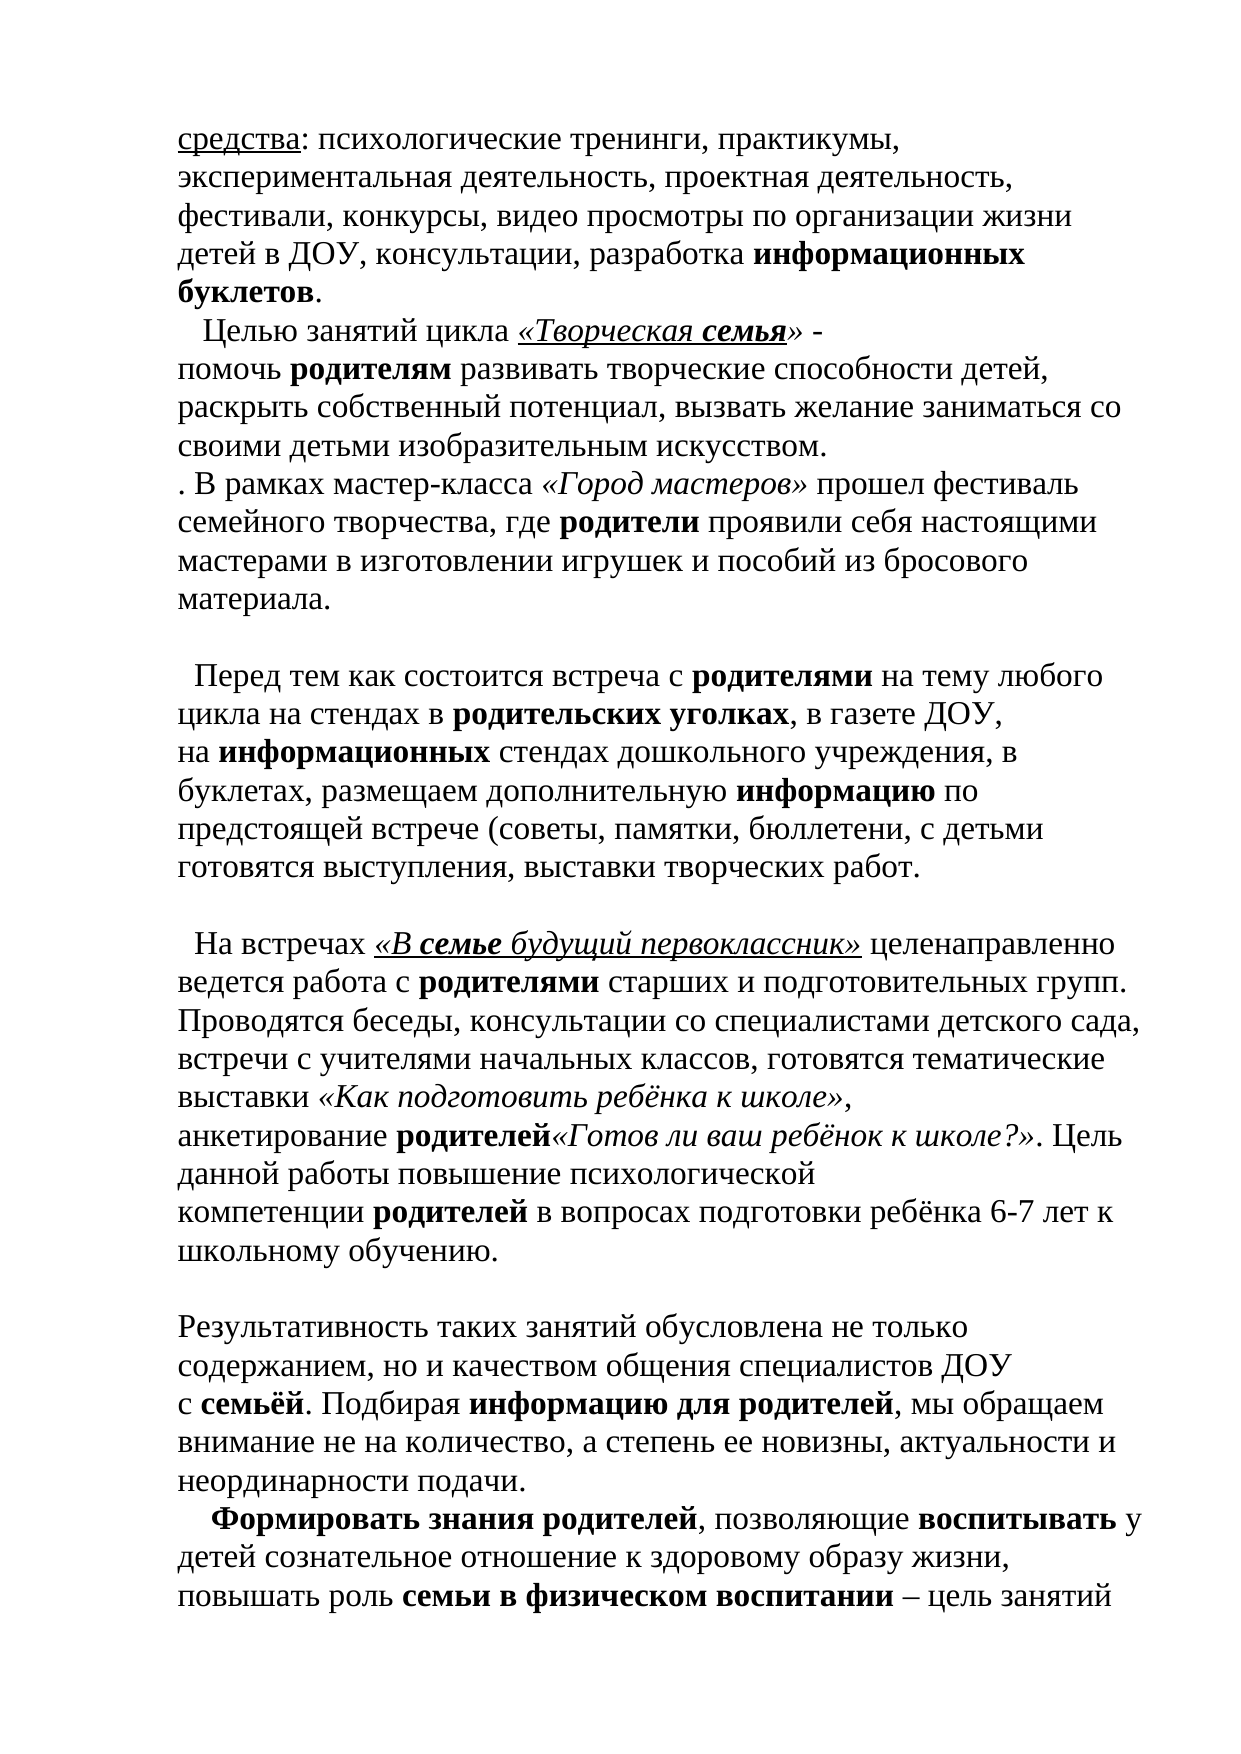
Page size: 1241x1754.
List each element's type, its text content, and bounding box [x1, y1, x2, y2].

text Перед тем как состоится встреча с родителями на тему любого цикла на стендах в родительских уголках, в газете ДОУ, на информационных стендах дошкольного учреждения, в буклетах, размещаем дополнительную информацию по предстоящей встрече (советы, памятки, бюллетени, с детьми готовятся выступления, выставки творческих работ. [177, 655, 1152, 885]
text На встречах «В семье будущий первоклассник» целенаправленно ведется работа с родителями старших и подготовительных групп. Проводятся беседы, консультации со специалистами детского сада, встречи с учителями начальных классов, готовятся тематические выставки «Как подготовить ребёнка к школе», анкетирование родителей«Готов ли ваш ребёнок к школе?». Цель данной работы повышение психологической компетенции родителей в вопросах подготовки ребёнка 6-7 лет к школьному обучению. [177, 923, 1152, 1268]
text . В рамках мастер-класса «Город мастеров» прошел фестиваль семейного творчества, где родители проявили себя настоящими мастерами в изготовлении игрушек и пособий из бросового материала. [177, 463, 1152, 616]
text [177, 1498, 1152, 1613]
text Результативность таких занятий обусловлена не только содержанием, но и качеством общения специалистов ДОУ с семьёй. Подбирая информацию для родителей, мы обращаем внимание не на количество, а степень ее новизны, актуальности и неординарности подачи. [177, 1306, 1152, 1498]
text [177, 118, 1152, 310]
text Целью занятий цикла «Творческая семья» - помочь родителям развивать творческие способности детей, раскрыть собственный потенциал, вызвать желание заниматься со своими детьми изобразительным искусством. [177, 310, 1152, 463]
